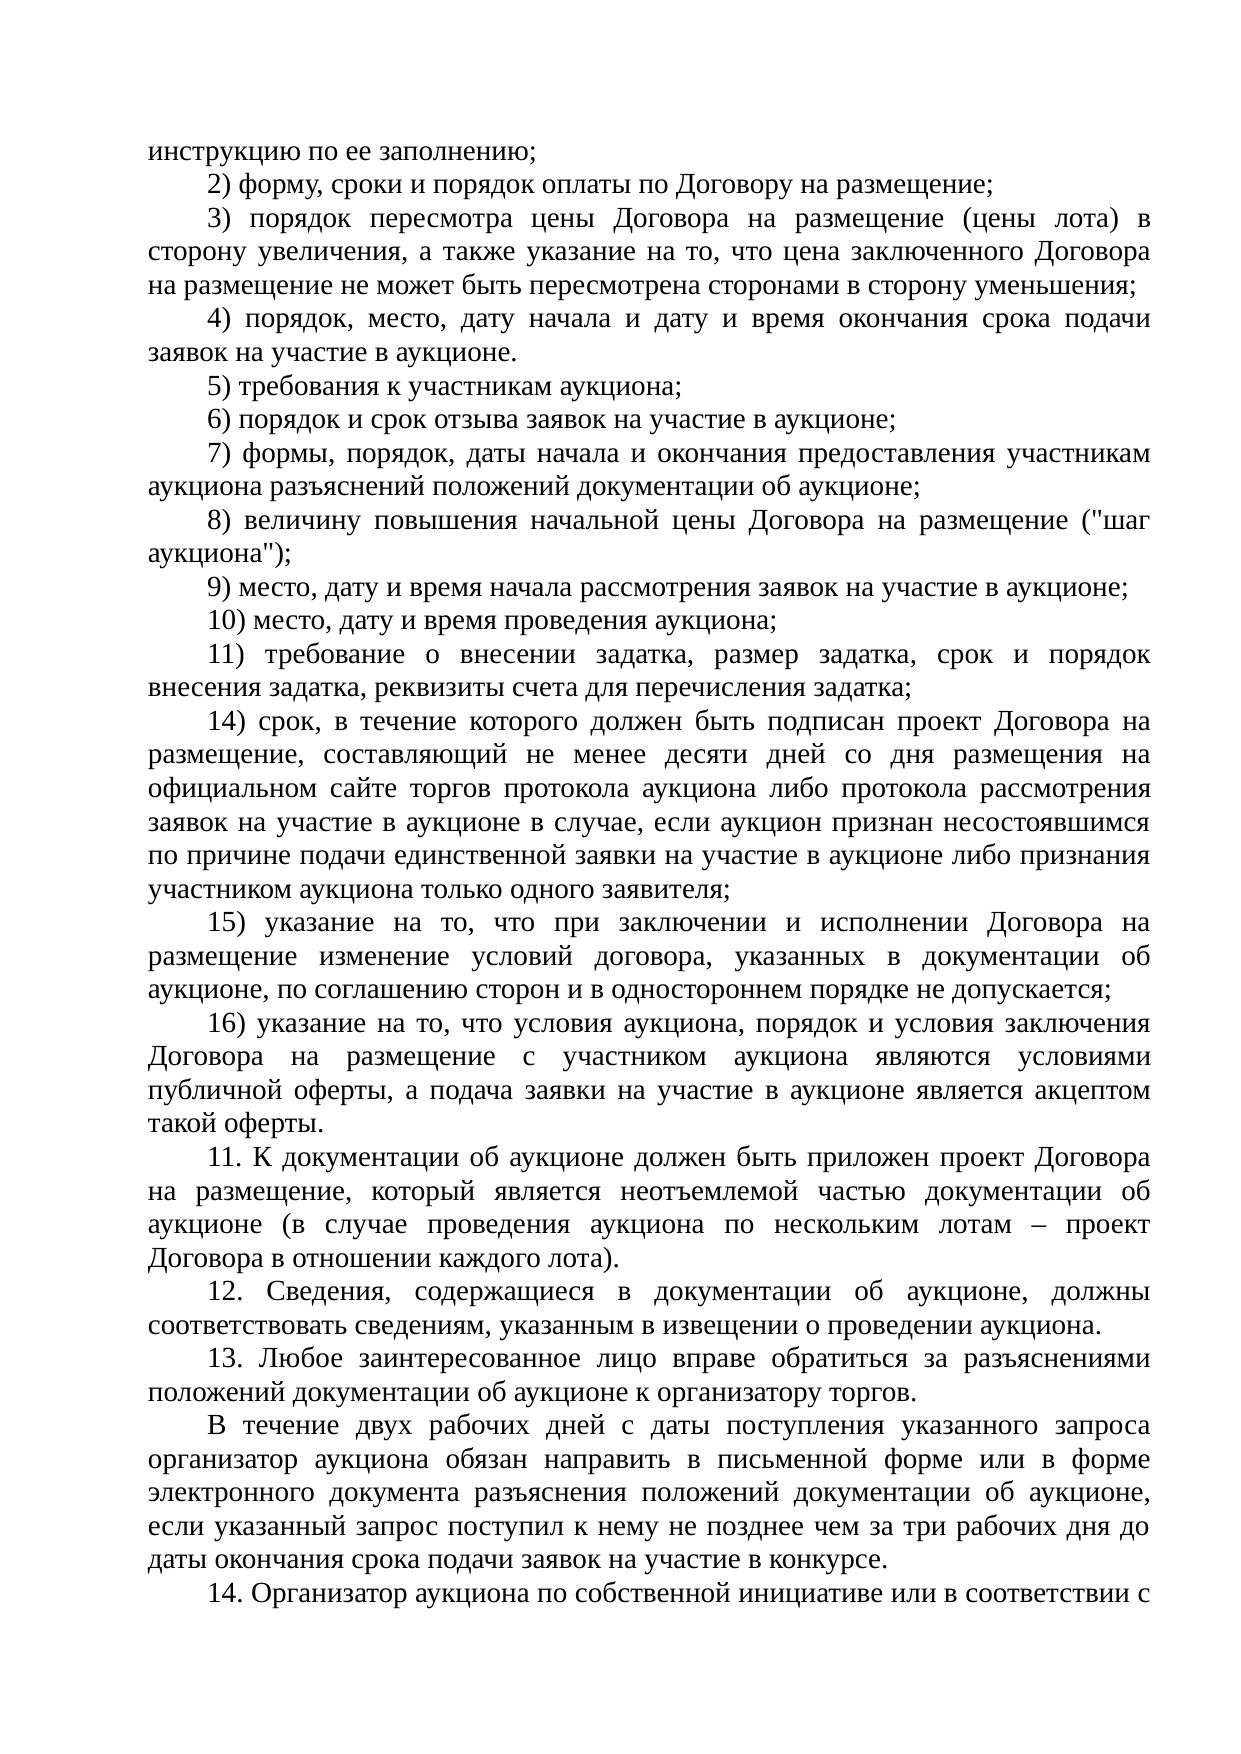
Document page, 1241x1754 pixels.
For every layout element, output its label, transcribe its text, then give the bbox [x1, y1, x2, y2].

text 4) порядок, место, дату начала и дату и время окончания срока подачи заявок на участие в аукционе. [148, 301, 1152, 368]
text 12. Сведения, содержащиеся в документации об аукционе, должны соответствовать сведениям, указанным в извещении о проведении аукциона. [148, 1273, 1152, 1340]
text 10) место, дату и время проведения аукциона; [148, 602, 1152, 636]
text 16) указание на то, что условия аукциона, порядок и условия заключения Договора на размещение с участником аукциона являются условиями публичной оферты, а подача заявки на участие в аукционе является акцептом такой оферты. [148, 1005, 1152, 1139]
text 11) требование о внесении задатка, размер задатка, срок и порядок внесения задатка, реквизиты счета для перечисления задатка; [148, 636, 1152, 703]
text 5) требования к участникам аукциона; [148, 368, 1152, 401]
text 3) порядок пересмотра цены Договора на размещение (цены лота) в сторону увеличения, а также указание на то, что цена заключенного Договора на размещение не может быть пересмотрена сторонами в сторону уменьшения; [148, 200, 1152, 301]
text 7) формы, порядок, даты начала и окончания предоставления участникам аукциона разъяснений положений документации об аукционе; [148, 435, 1152, 502]
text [148, 1575, 1152, 1609]
text 6) порядок и срок отзыва заявок на участие в аукционе; [148, 401, 1152, 435]
text 14) срок, в течение которого должен быть подписан проект Договора на размещение, составляющий не менее десяти дней со дня размещения на официальном сайте торгов протокола аукциона либо протокола рассмотрения заявок на участие в аукционе в случае, если аукцион признан несостоявшимся по причине подачи единственной заявки на участие в аукционе либо признания участником аукциона только одного заявителя; [148, 703, 1152, 904]
text В течение двух рабочих дней с даты поступления указанного запроса организатор аукциона обязан направить в письменной форме или в форме электронного документа разъяснения положений документации об аукционе, если указанный запрос поступил к нему не позднее чем за три рабочих дня до даты окончания срока подачи заявок на участие в конкурсе. [148, 1407, 1152, 1575]
text 8) величину повышения начальной цены Договора на размещение ("шаг аукциона"); [148, 502, 1152, 569]
text 2) форму, сроки и порядок оплаты по Договору на размещение; [148, 166, 1152, 200]
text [148, 133, 1152, 166]
text 15) указание на то, что при заключении и исполнении Договора на размещение изменение условий договора, указанных в документации об аукционе, по соглашению сторон и в одностороннем порядке не допускается; [148, 904, 1152, 1005]
text 9) место, дату и время начала рассмотрения заявок на участие в аукционе; [148, 569, 1152, 602]
text 13. Любое заинтересованное лицо вправе обратиться за разъяснениями положений документации об аукционе к организатору торгов. [148, 1340, 1152, 1407]
text 11. К документации об аукционе должен быть приложен проект Договора на размещение, который является неотъемлемой частью документации об аукционе (в случае проведения аукциона по нескольким лотам – проект Договора в отношении каждого лота). [148, 1139, 1152, 1273]
